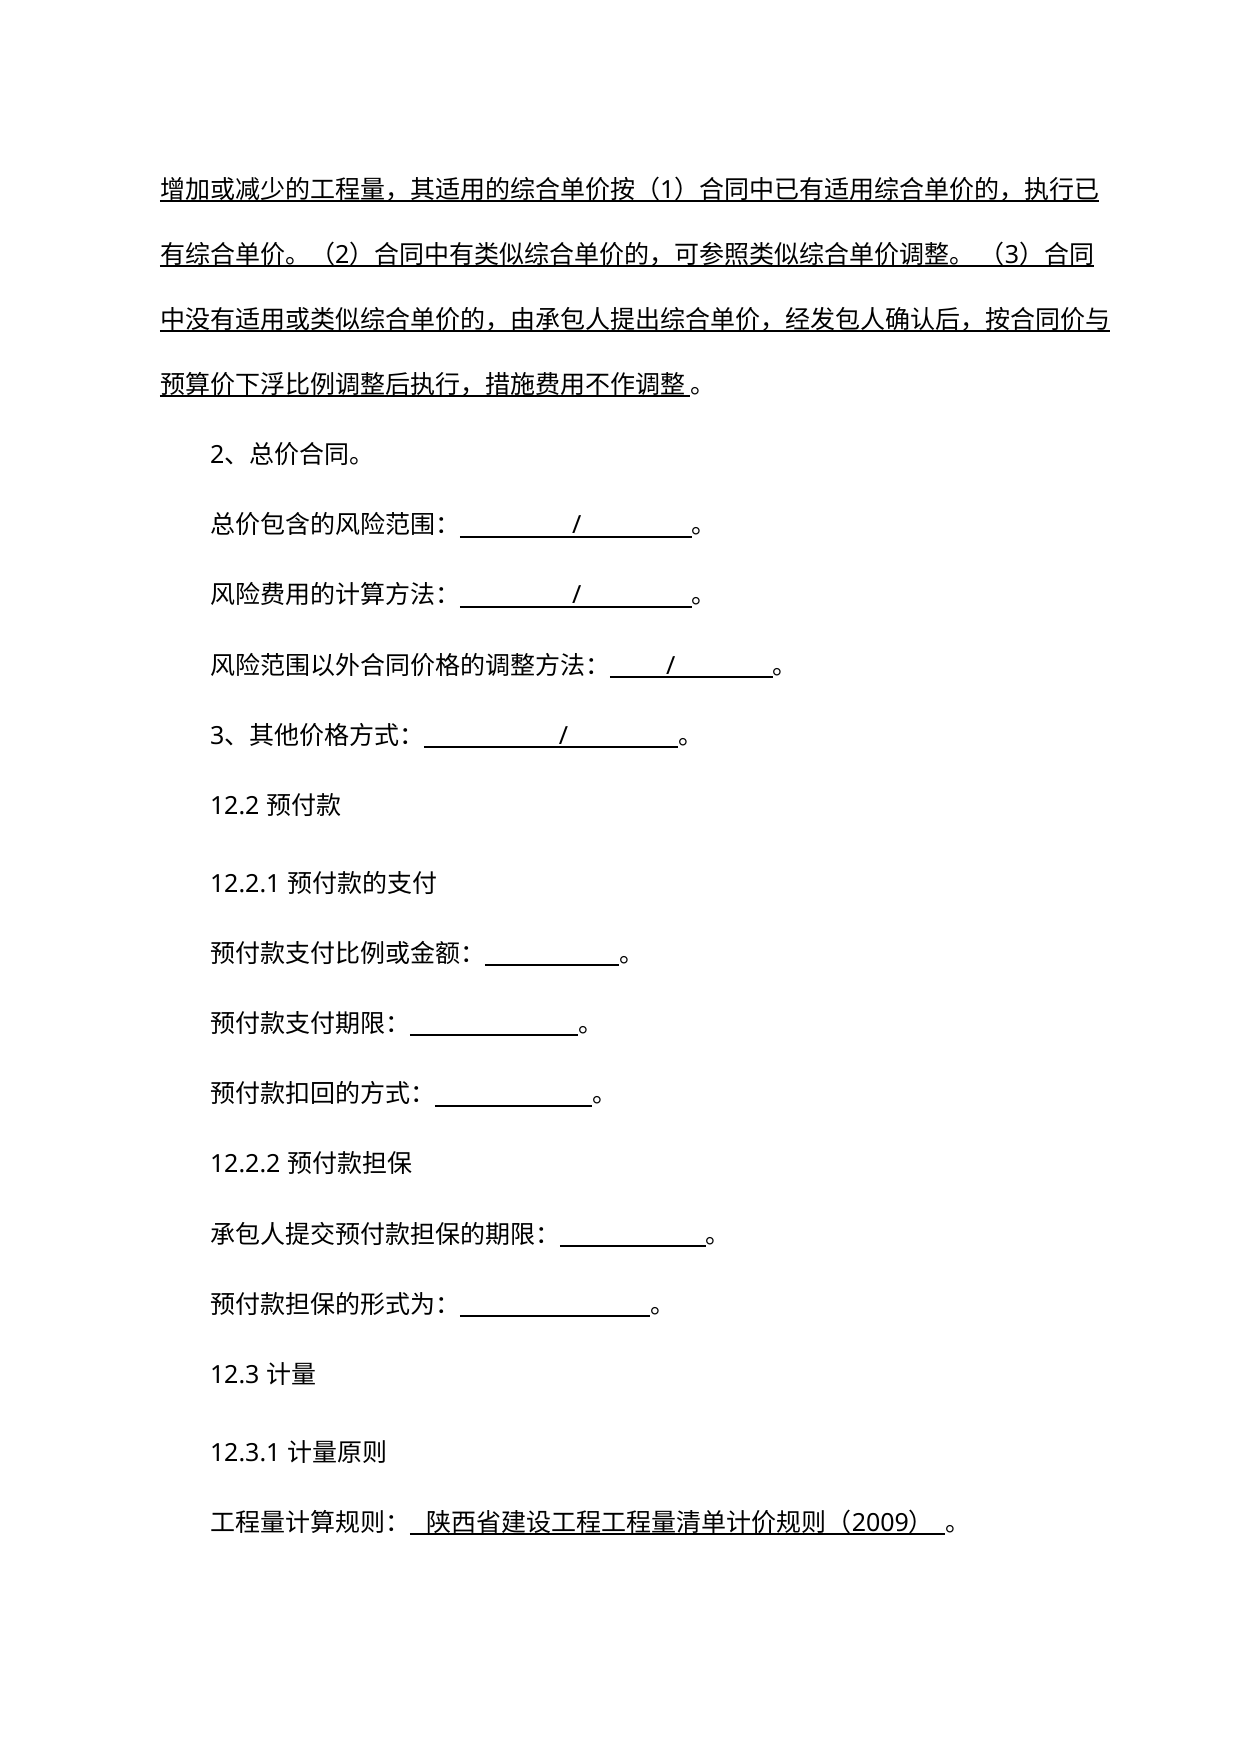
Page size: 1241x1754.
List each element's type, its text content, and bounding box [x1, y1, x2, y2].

text 工程量计算规则： 陕西省建设工程工程量清单计价规则（2009） 。 [160, 1488, 1110, 1553]
text 总价包含的风险范围： / 。 [160, 490, 1110, 555]
text 12.3.1 计量原则 [160, 1418, 1110, 1483]
text 预付款支付比例或金额： 。 [160, 919, 1110, 984]
text 预付款担保的形式为： 。 [160, 1270, 1110, 1335]
text 预付款扣回的方式： 。 [160, 1059, 1110, 1124]
text 风险费用的计算方法： / 。 [160, 561, 1110, 626]
text 12.2 预付款 [160, 771, 1110, 836]
text 2、总价合同。 [160, 420, 1110, 485]
text 12.2.2 预付款担保 [160, 1129, 1110, 1194]
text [160, 155, 1110, 330]
text 3、其他价格方式： / 。 [160, 701, 1110, 766]
text 12.3 计量 [160, 1340, 1110, 1405]
text 风险范围以外合同价格的调整方法： / 。 [160, 631, 1110, 696]
text 承包人提交预付款担保的期限： 。 [160, 1200, 1110, 1265]
text 预付款支付期限： 。 [160, 989, 1110, 1054]
text 12.2.1 预付款的支付 [160, 849, 1110, 914]
